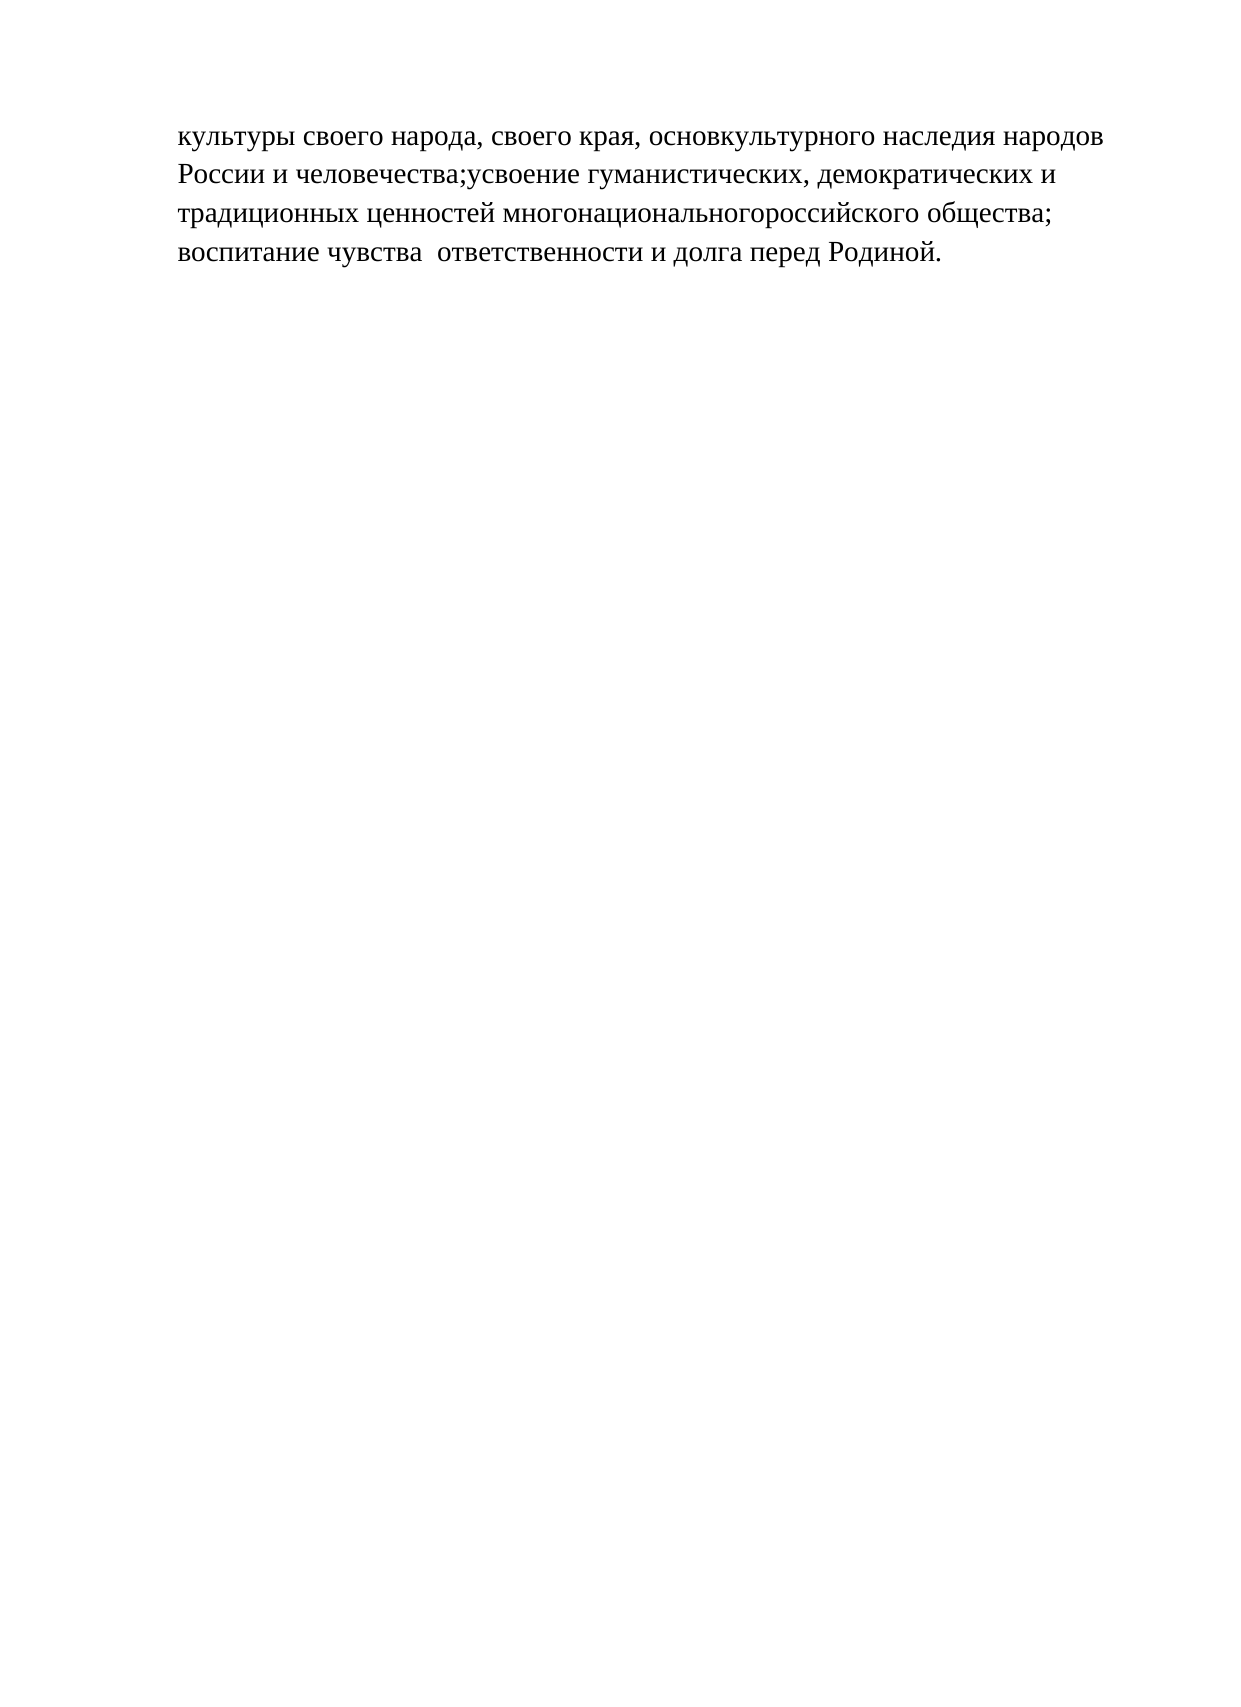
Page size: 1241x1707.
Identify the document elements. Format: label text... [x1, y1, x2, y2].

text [177, 118, 1152, 190]
text традиционных ценностей многонациональногороссийского общества; воспитание чувства ответственности и долга перед Родиной. [177, 195, 1152, 267]
